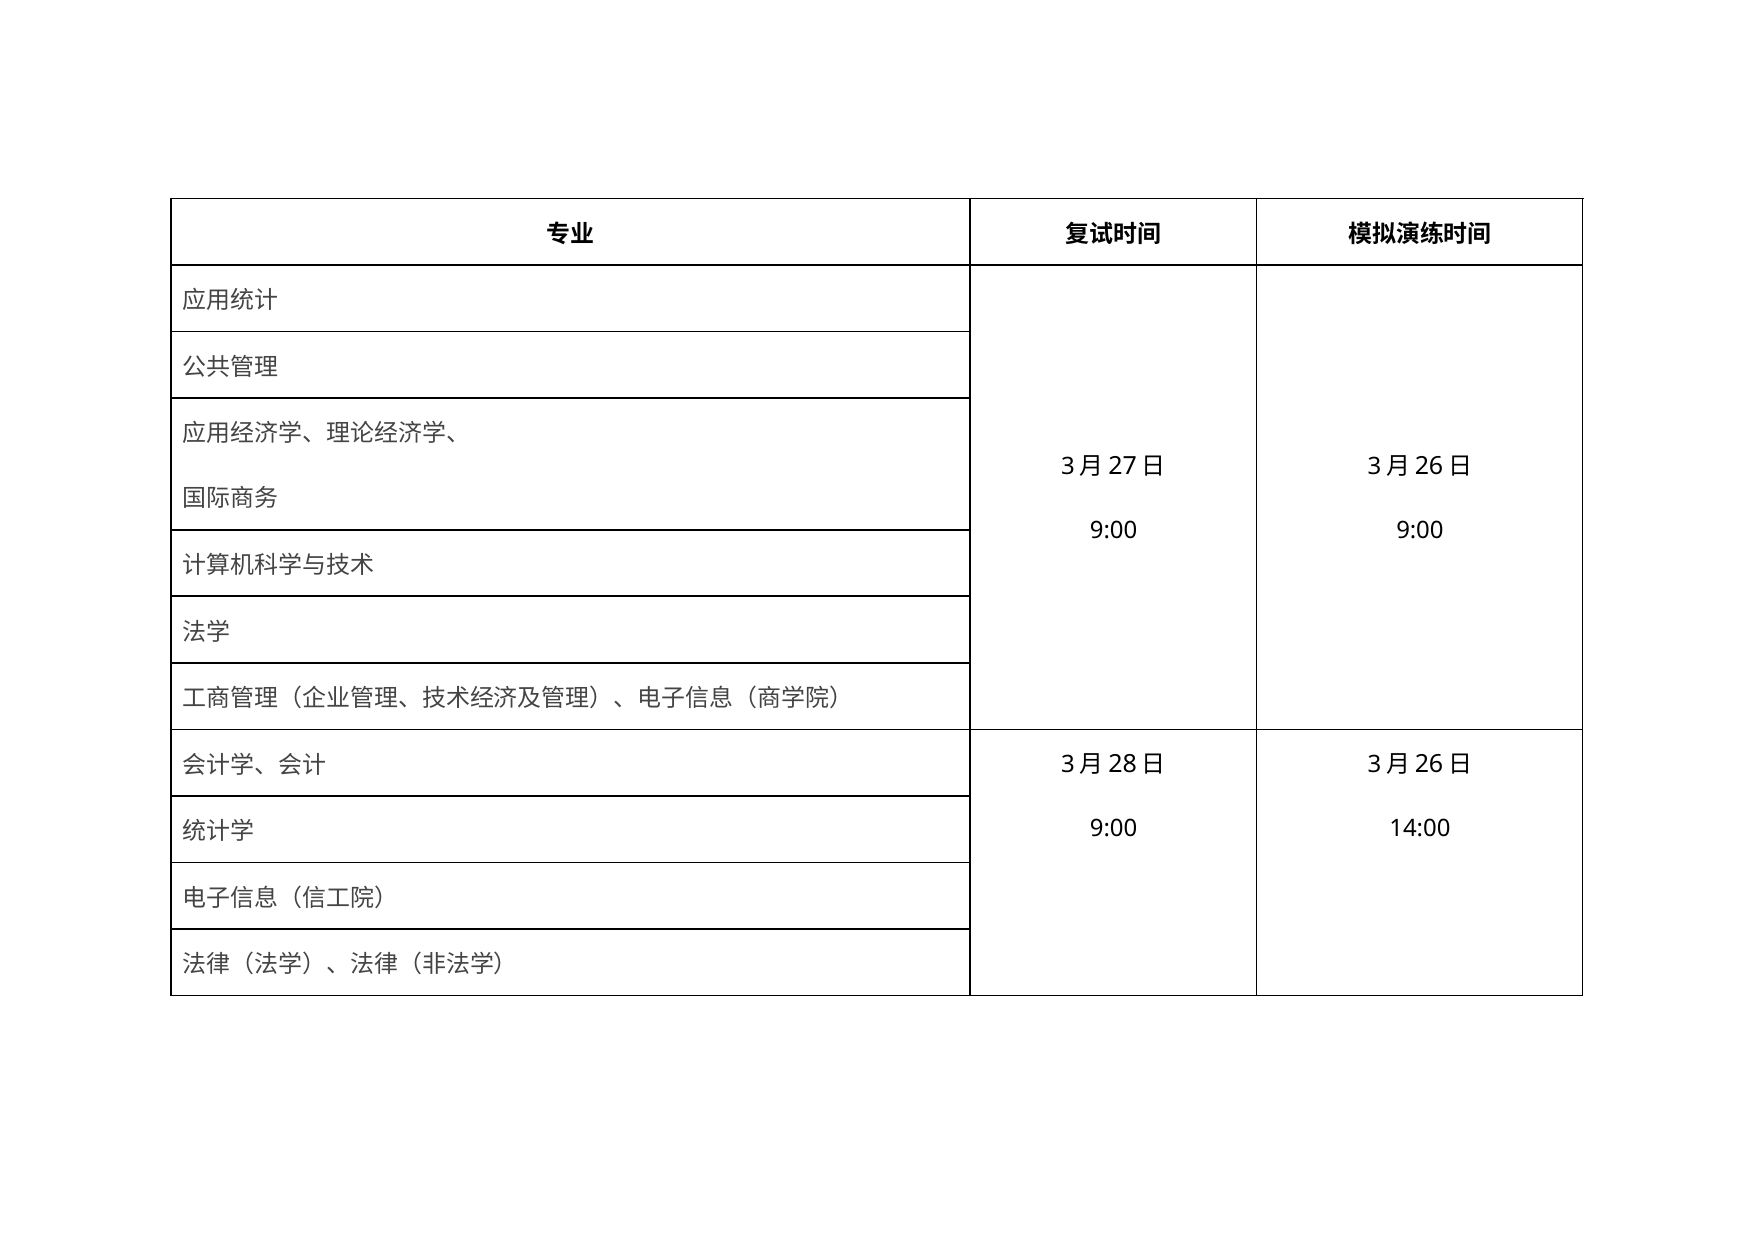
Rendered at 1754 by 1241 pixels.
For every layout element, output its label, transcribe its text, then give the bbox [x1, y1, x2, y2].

table_cell 电子信息（信工院） [172, 863, 969, 928]
table_cell 统计学 [172, 797, 969, 862]
table_cell 工商管理（企业管理、技术经济及管理）、电子信息（商学院） [172, 664, 969, 728]
table_cell 公共管理 [172, 332, 969, 397]
table_cell 3月26日 9:00 [1257, 266, 1582, 728]
table_header 模拟演练时间 [1257, 199, 1582, 264]
table_cell 法学 [172, 597, 969, 662]
table_header 专业 [172, 199, 969, 264]
table_cell 计算机科学与技术 [172, 531, 969, 595]
table_cell 3月28日 9:00 [971, 730, 1256, 995]
table_cell 3月27日 9:00 [971, 266, 1256, 728]
table_cell 应用统计 [172, 266, 969, 331]
table_cell 3月26日 14:00 [1257, 730, 1582, 995]
table_cell 法律（法学）、法律（非法学） [172, 930, 969, 995]
table_cell 会计学、会计 [172, 730, 969, 795]
table_header 复试时间 [971, 199, 1256, 264]
table_cell 应用经济学、理论经济学、 国际商务 [172, 399, 969, 529]
